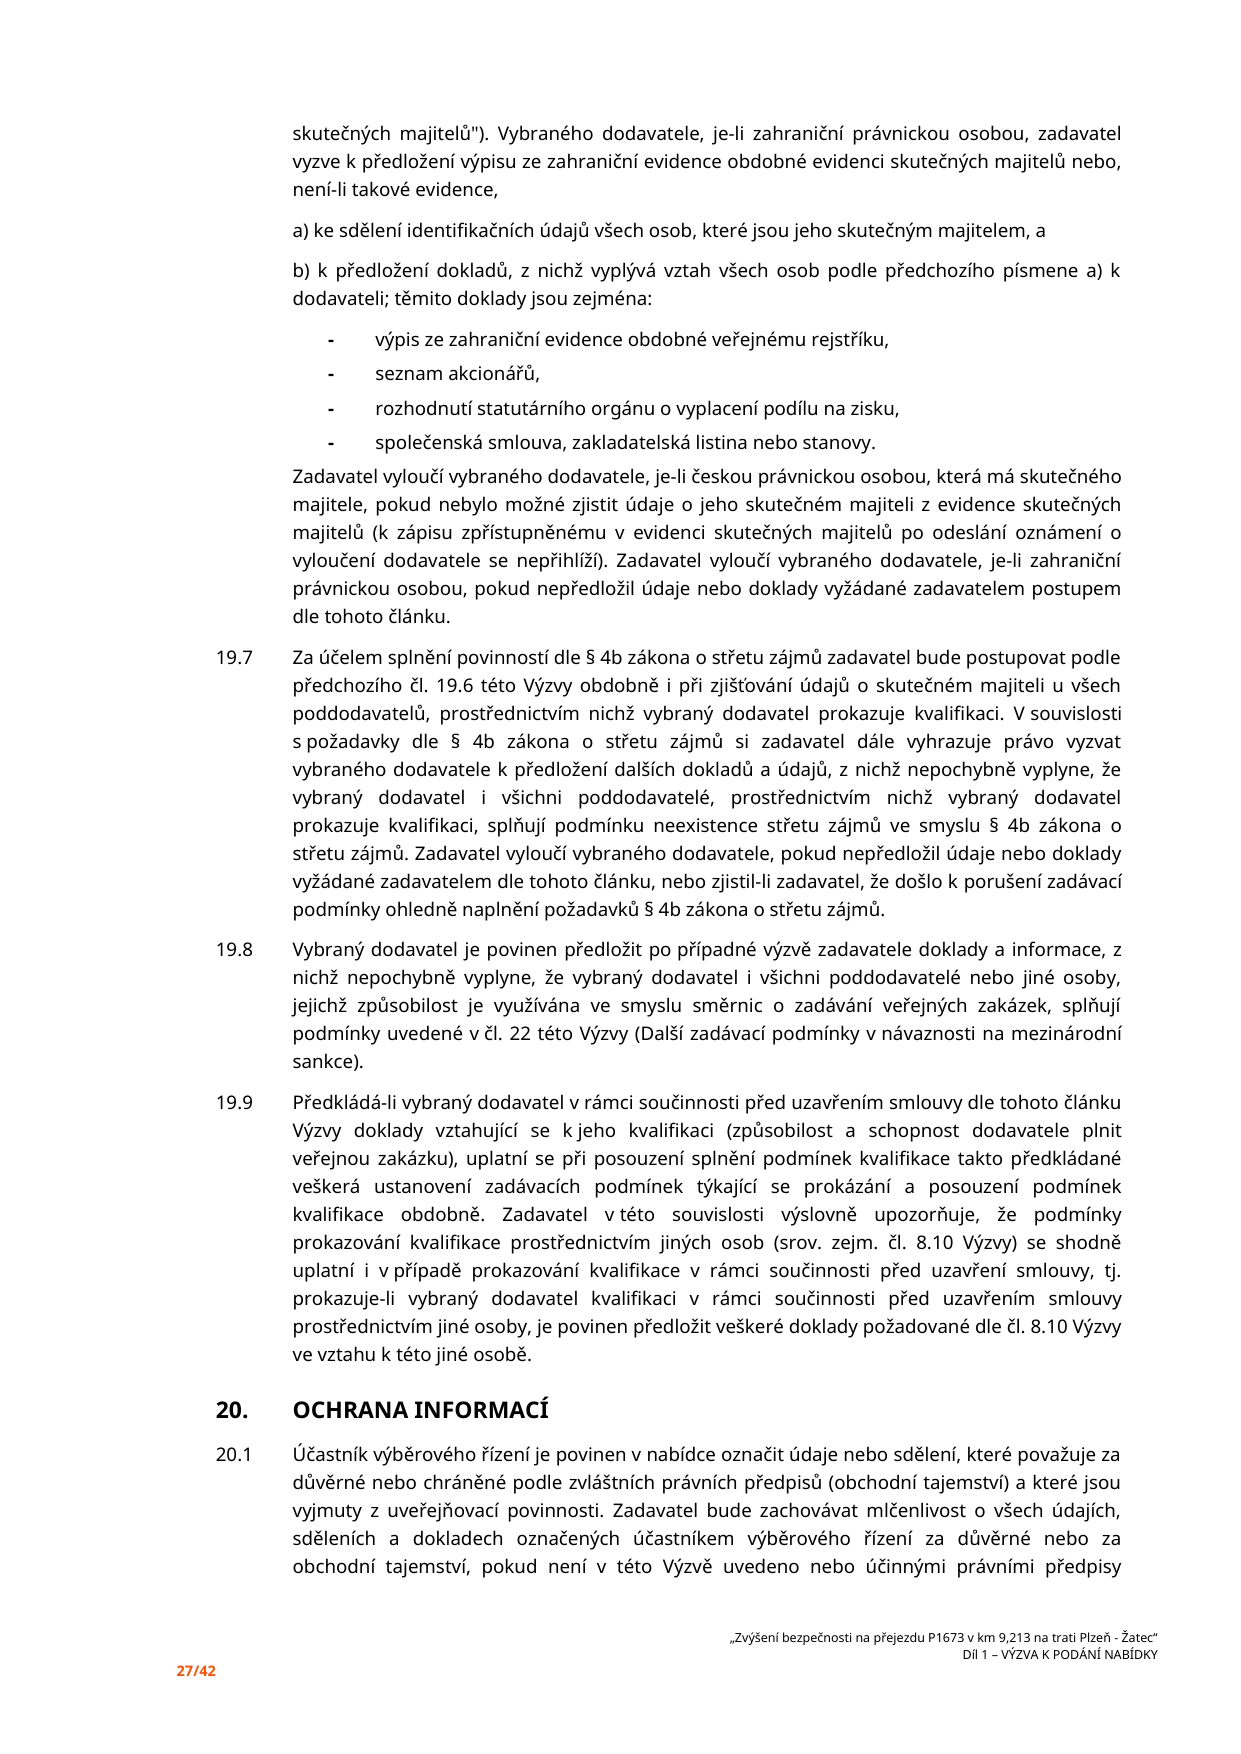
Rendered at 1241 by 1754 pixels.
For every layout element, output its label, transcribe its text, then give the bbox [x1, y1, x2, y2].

text společenská smlouva, zakladatelská listina nebo stanovy. [328, 429, 1122, 454]
text Vybraný dodavatel je povinen předložit po případné výzvě zadavatele doklady a informace, z nichž nepochybně vyplyne, že vybraný dodavatel i všichni poddodavatelé nebo jiné osoby, jejichž způsobilost je využívána ve smyslu směrnic o zadávání veřejných zakázek, splňují podmínky uvedené v čl. 22 této Výzvy (Další zadávací podmínky v návaznosti na mezinárodní sankce). [216, 937, 1122, 1074]
text rozhodnutí statutárního orgánu o vyplacení podílu na zisku, [328, 395, 1122, 420]
text Za účelem splnění povinností dle § 4b zákona o střetu zájmů zadavatel bude postupovat podle předchozího čl. 19.6 této Výzvy obdobně i při zjišťování údajů o skutečném majiteli u všech poddodavatelů, prostřednictvím nichž vybraný dodavatel prokazuje kvalifikaci. V souvislosti s požadavky dle § 4b zákona o střetu zájmů si zadavatel dále vyhrazuje právo vyzvat vybraného dodavatele k předložení dalších dokladů a údajů, z nichž nepochybně vyplyne, že vybraný dodavatel i všichni poddodavatelé, prostřednictvím nichž vybraný dodavatel prokazuje kvalifikaci, splňují podmínku neexistence střetu zájmů ve smyslu § 4b zákona o střetu zájmů. Zadavatel vyloučí vybraného dodavatele, pokud nepředložil údaje nebo doklady vyžádané zadavatelem dle tohoto článku, nebo zjistil-li zadavatel, že došlo k porušení zadávací podmínky ohledně naplnění požadavků § 4b zákona o střetu zájmů. [216, 644, 1122, 922]
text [216, 1441, 1122, 1579]
text OCHRANA INFORMACÍ [216, 1394, 1122, 1426]
text seznam akcionářů, [328, 361, 1122, 386]
text Předkládá-li vybraný dodavatel v rámci součinnosti před uzavřením smlouvy dle tohoto článku Výzvy doklady vztahující se k jeho kvalifikaci (způsobilost a schopnost dodavatele plnit veřejnou zakázku), uplatní se při posouzení splnění podmínek kvalifikace takto předkládané veškerá ustanovení zadávacích podmínek týkající se prokázání a posouzení podmínek kvalifikace obdobně. Zadavatel v této souvislosti výslovně upozorňuje, že podmínky prokazování kvalifikace prostřednictvím jiných osob (srov. zejm. čl. 8.10 Výzvy) se shodně uplatní i v případě prokazování kvalifikace v rámci součinnosti před uzavření smlouvy, tj. prokazuje-li vybraný dodavatel kvalifikaci v rámci součinnosti před uzavřením smlouvy prostřednictvím jiné osoby, je povinen předložit veškeré doklady požadované dle čl. 8.10 Výzvy ve vztahu k této jiné osobě. [216, 1089, 1122, 1367]
text Zadavatel vyloučí vybraného dodavatele, je-li českou právnickou osobou, která má skutečného majitele, pokud nebylo možné zjistit údaje o jeho skutečném majiteli z evidence skutečných majitelů (k zápisu zpřístupněnému v evidenci skutečných majitelů po odeslání oznámení o vyloučení dodavatele se nepřihlíží). Zadavatel vyloučí vybraného dodavatele, je-li zahraniční právnickou osobou, pokud nepředložil údaje nebo doklady vyžádané zadavatelem postupem dle tohoto článku. [292, 463, 1122, 629]
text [216, 121, 1122, 202]
text a) ke sdělení identifikačních údajů všech osob, které jsou jeho skutečným majitelem, a [292, 217, 1122, 243]
text výpis ze zahraniční evidence obdobné veřejnému rejstříku, [328, 326, 1122, 352]
text b) k předložení dokladů, z nichž vyplývá vztah všech osob podle předchozího písmene a) k dodavateli; těmito doklady jsou zejména: [292, 258, 1122, 311]
